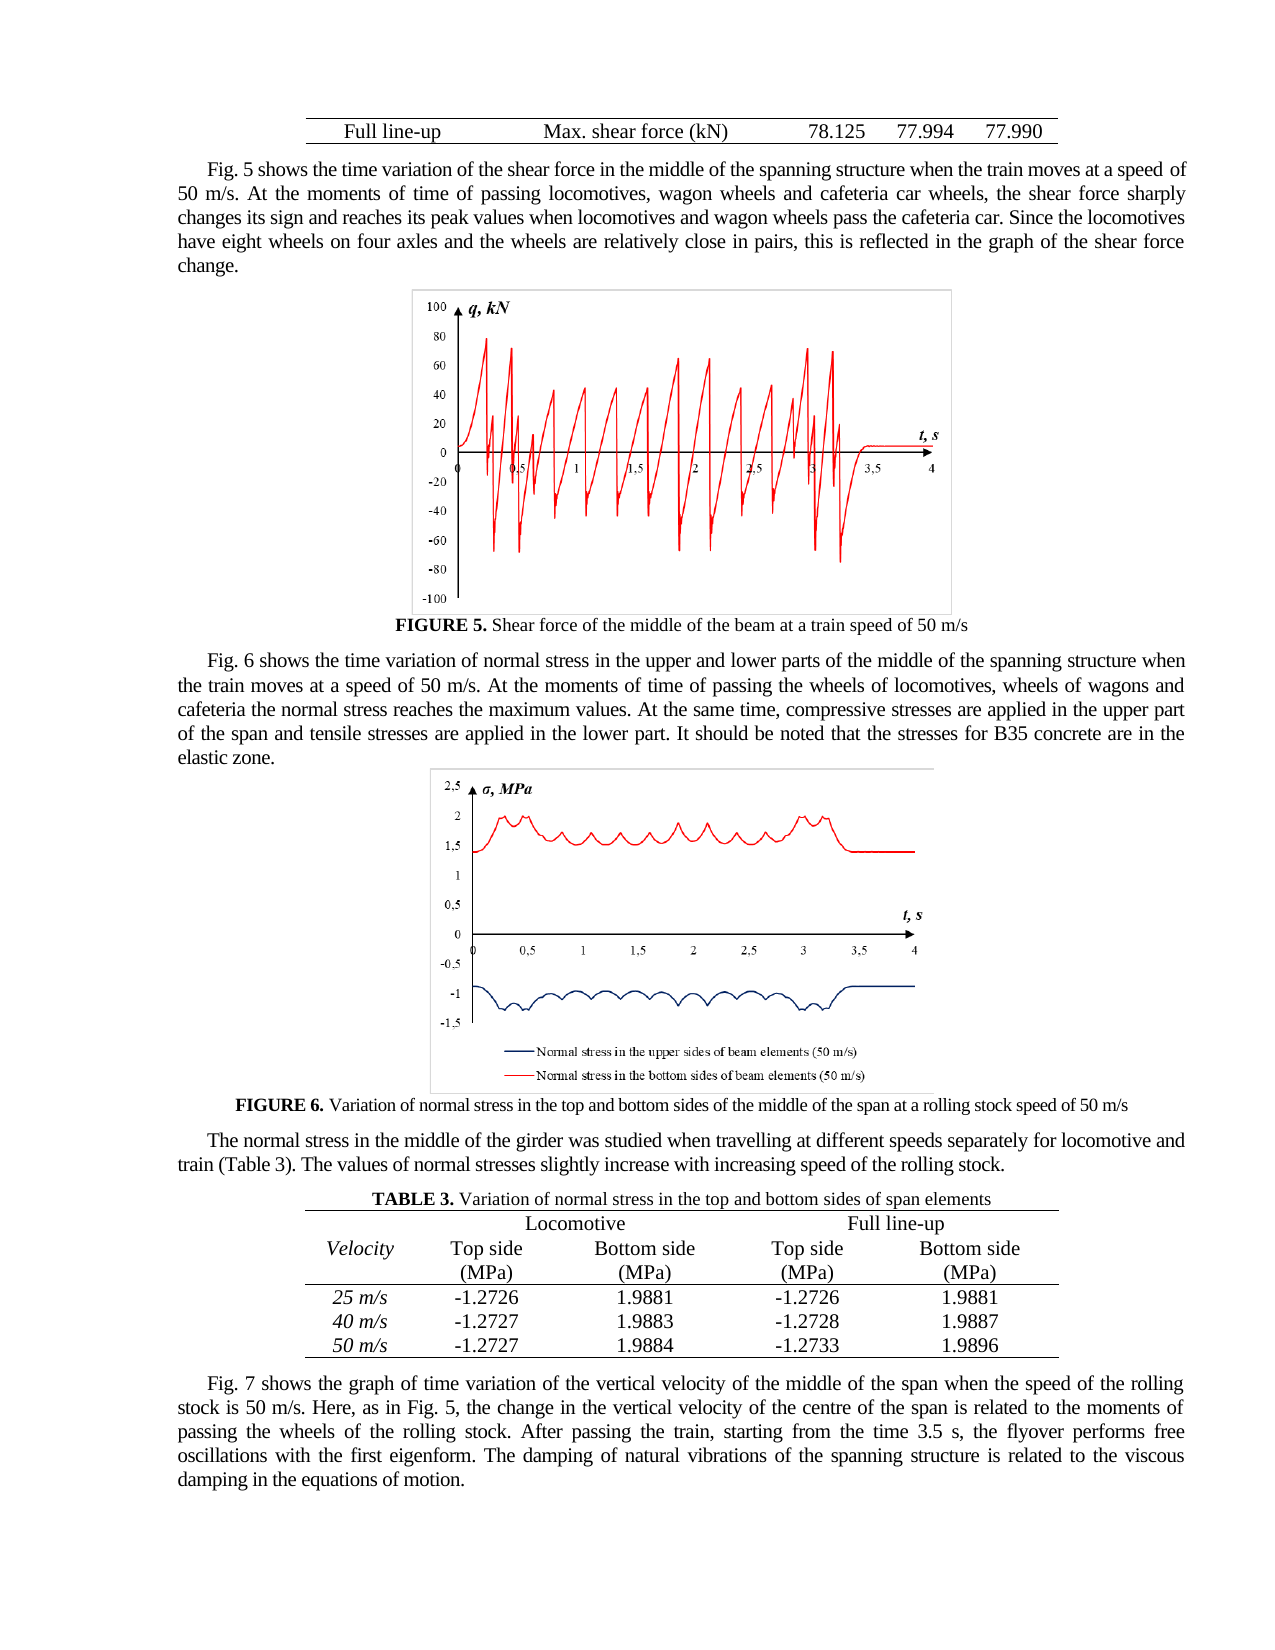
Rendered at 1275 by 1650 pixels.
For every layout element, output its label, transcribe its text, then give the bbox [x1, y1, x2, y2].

table_cell 50 m/s [305, 1333, 417, 1357]
table_cell Top side (MPa) [733, 1235, 881, 1284]
table_cell 77.994 [881, 119, 969, 143]
text Fig. 7 shows the graph of time variation of the vertical velocity of the middle of the span when the speed of the rolling stock is 50 m/s. Here, as in Fig. 5, the change in the vertical velocity of the centre of the span is related to the moments of passing the wheels of the rolling stock. After passing the train, starting from the time 3.5 s, the flyover performs free oscillations with the first eigenform. The damping of natural vibrations of the spanning structure is related to the viscous damping in the equations of motion. [177, 1371, 1186, 1491]
table_cell 1.9887 [881, 1309, 1058, 1333]
table_cell 40 m/s [305, 1309, 417, 1333]
table_cell -1.2727 [417, 1333, 556, 1357]
table_cell 1.9896 [881, 1333, 1058, 1357]
text TABLE 3. Variation of normal stress in the top and bottom sides of span elements [177, 1188, 1186, 1210]
text Fig. 5 shows the time variation of the shear force in the middle of the spanning structure when the train moves at a speed of 50 m/s. At the moments of time of passing locomotives, wagon wheels and cafeteria car wheels, the shear force sharply changes its sign and reaches its peak values when locomotives and wagon wheels pass the cafeteria car. Since the locomotives have eight wheels on four axles and the wheels are relatively close in pairs, this is reflected in the graph of the shear force change. [177, 157, 1186, 277]
table_cell 1.9881 [556, 1285, 733, 1309]
picture [411, 289, 952, 615]
text The normal stress in the middle of the girder was studied when travelling at different speeds separately for locomotive and train (Table 3). The values of normal stresses slightly increase with increasing speed of the rolling stock. [177, 1128, 1186, 1176]
table_cell -1.2726 [733, 1285, 881, 1309]
table_cell 1.9883 [556, 1309, 733, 1333]
table_header Locomotive [417, 1211, 733, 1235]
text FIGURE 5. Shear force of the middle of the beam at a train speed of 50 m/s [177, 614, 1186, 636]
table_header Full line-up [733, 1211, 1058, 1235]
table_cell -1.2726 [417, 1285, 556, 1309]
table_cell 1.9884 [556, 1333, 733, 1357]
table_cell -1.2733 [733, 1333, 881, 1357]
table_header Velocity [305, 1211, 417, 1284]
table_cell 25 m/s [305, 1285, 417, 1309]
picture [429, 768, 934, 1094]
table_cell -1.2727 [417, 1309, 556, 1333]
table_cell 78.125 [793, 119, 881, 143]
table_cell Full line-up [306, 119, 479, 143]
table_cell 1.9881 [881, 1285, 1058, 1309]
table_cell Bottom side (MPa) [556, 1235, 733, 1284]
table_cell Max. shear force (kN) [479, 119, 792, 143]
table_cell 77.990 [969, 119, 1058, 143]
text FIGURE 6. Variation of normal stress in the top and bottom sides of the middle of the span at a rolling stock speed of 50 m/s [177, 1093, 1186, 1115]
text Fig. 6 shows the time variation of normal stress in the upper and lower parts of the middle of the spanning structure when the train moves at a speed of 50 m/s. At the moments of time of passing the wheels of locomotives, wheels of wagons and cafeteria the normal stress reaches the maximum values. At the same time, compressive stresses are applied in the upper part of the span and tensile stresses are applied in the lower part. It should be noted that the stresses for B35 concrete are in the elastic zone. [177, 648, 1186, 769]
table_cell Bottom side (MPa) [881, 1235, 1058, 1284]
table_cell -1.2728 [733, 1309, 881, 1333]
table_cell Top side (MPa) [417, 1235, 556, 1284]
